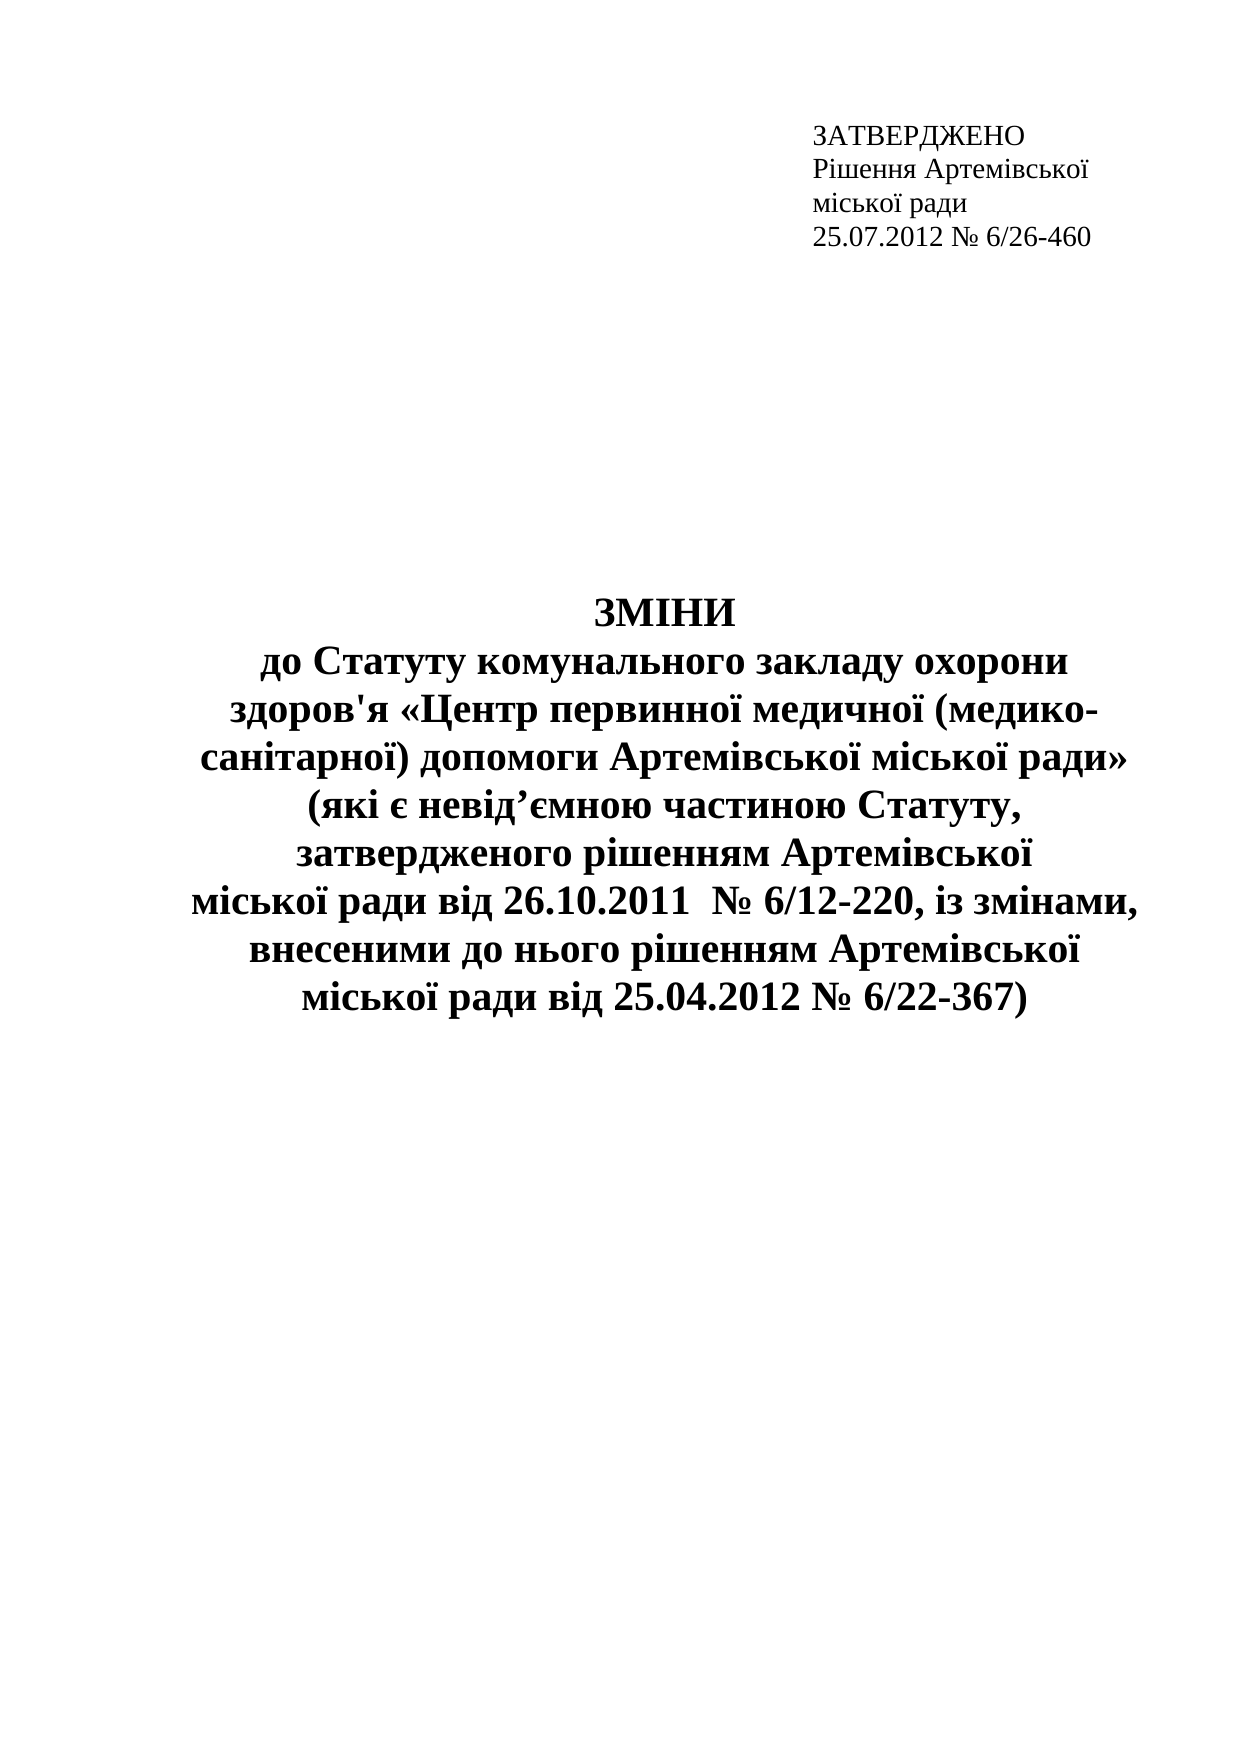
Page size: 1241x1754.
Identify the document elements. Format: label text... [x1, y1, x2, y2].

text ЗАТВЕРДЖЕНО [768, 118, 1152, 152]
text міської ради [768, 185, 1152, 219]
text ЗМІНИ [177, 588, 1152, 636]
text Рішення Артемівської [768, 152, 1152, 185]
text 25.07.2012 № 6/26-460 [768, 219, 1152, 252]
text міської ради від 26.10.2011 № 6/12-220, із змінами, внесеними до нього рішенням Артемівської міської ради від 25.04.2012 № 6/22-367) [177, 875, 1152, 1019]
text до Статуту комунального закладу охорони здоров'я «Центр первинної медичної (медико-санітарної) допомоги Артемівської міської ради» (які є невід’ємною частиною Статуту, затвердженого рішенням Артемівської [177, 636, 1152, 875]
